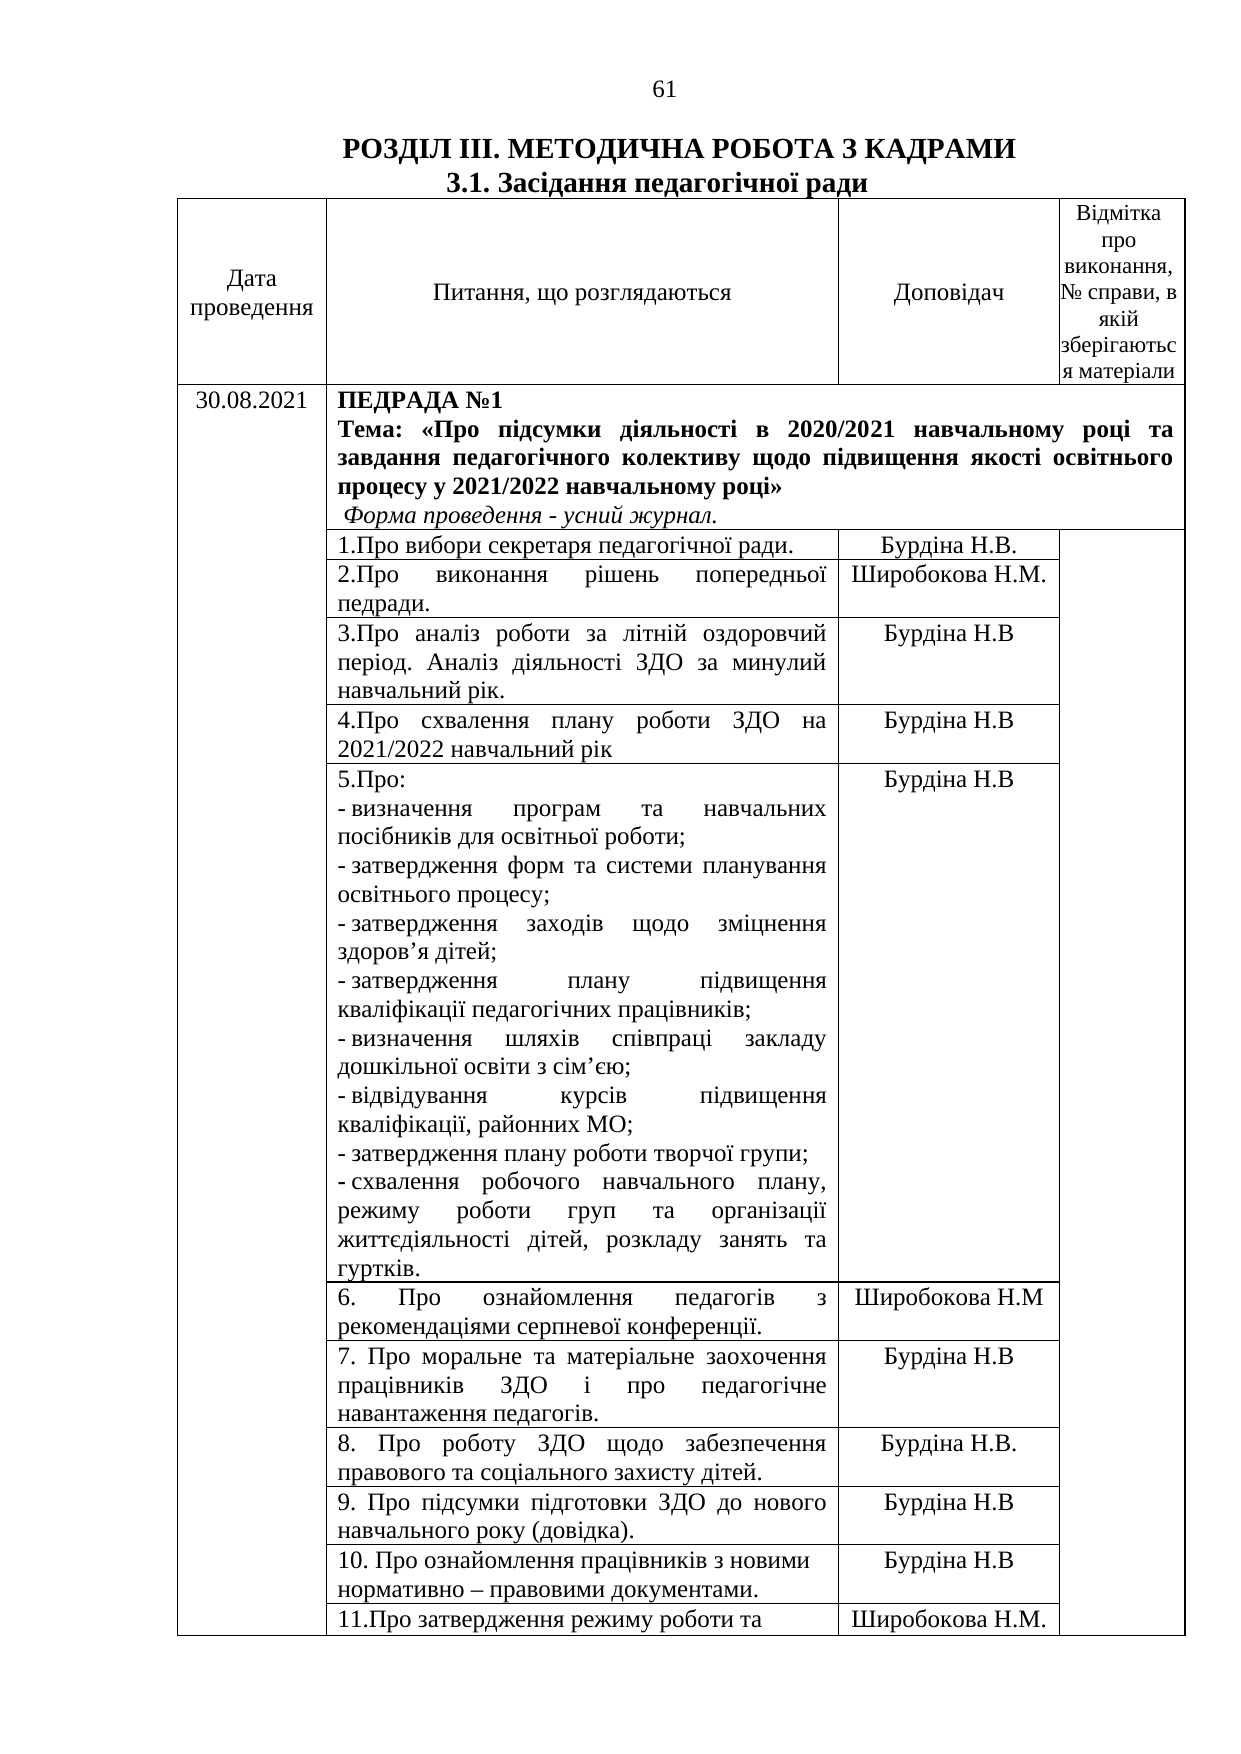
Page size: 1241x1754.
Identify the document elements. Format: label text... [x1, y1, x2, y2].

table_cell 4.Про схвалення плану роботи ЗДО на 2021/2022 навчальний рік [327, 705, 838, 763]
table_cell 3.Про аналіз роботи за літній оздоровчий період. Аналіз діяльності ЗДО за минулий навчальний рік. [327, 618, 838, 704]
table_header Питання, що розглядаються [327, 199, 838, 384]
table_cell Бурдіна Н.В. [839, 1428, 1059, 1486]
table_cell 5.Про: визначення програм та навчальних посібників для освітньої роботи; затвердження форм та системи планування освітнього процесу; затвердження заходів щодо зміцнення здоров’я дітей; затвердження плану підвищення кваліфікації педагогічних працівників; визначення шляхів співпраці закладу дошкільної освіти з сім’єю; відвідування курсів підвищення кваліфікації, районних МО; затвердження плану роботи творчої групи; схвалення робочого навчального плану, режиму роботи груп та організації життєдіяльності дітей, розкладу занять та гуртків. [327, 764, 838, 1281]
table_cell Широбокова Н.М. [839, 560, 1059, 617]
text РОЗДІЛ ІІІ. МЕТОДИЧНА РОБОТА З КАДРАМИ [177, 131, 1181, 165]
table_cell 9. Про підсумки підготовки ЗДО до нового навчального року (довідка). [327, 1487, 838, 1544]
table_header Дата проведення [178, 199, 326, 384]
text 3.1. Засідання педагогічної ради [177, 165, 1137, 198]
table_cell Бурдіна Н.В [839, 764, 1059, 1281]
table_header Доповідач [839, 199, 1059, 384]
table_cell 7. Про моральне та матеріальне заохочення працівників ЗДО і про педагогічне навантаження педагогів. [327, 1341, 838, 1427]
table_cell 10. Про ознайомлення працівників з новими нормативно – правовими документами. [327, 1545, 838, 1603]
table_cell Широбокова Н.М. [839, 1604, 1059, 1635]
table_header Відмітка про виконання, № справи, в якій зберігаються матеріали [1060, 199, 1184, 384]
table_cell Бурдіна Н.В [839, 705, 1059, 763]
table_cell 8. Про роботу ЗДО щодо забезпечення правового та соціального захисту дітей. [327, 1428, 838, 1486]
table_cell ПЕДРАДА №1 Тема: «Про підсумки діяльності в 2020/2021 навчальному році та завдання педагогічного колективу щодо підвищення якості освітнього процесу у 2021/2022 навчальному році» Форма проведення - усний журнал. [327, 385, 1184, 529]
table_cell 1.Про вибори секретаря педагогічної ради. [327, 530, 838, 558]
table_cell Бурдіна Н.В [839, 1487, 1059, 1544]
table_cell Бурдіна Н.В. [839, 530, 1059, 558]
table_cell Бурдіна Н.В [839, 1545, 1059, 1603]
table_cell 2.Про виконання рішень попередньої педради. [327, 560, 838, 617]
table_cell Широбокова Н.М [839, 1283, 1059, 1340]
table_cell Бурдіна Н.В [839, 618, 1059, 704]
table_cell 30.08.2021 [178, 385, 326, 1635]
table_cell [327, 1604, 838, 1635]
table_cell 6. Про ознайомлення педагогів з рекомендаціями серпневої конференції. [327, 1283, 838, 1340]
table_cell [1060, 530, 1184, 1635]
table_cell Бурдіна Н.В [839, 1341, 1059, 1427]
